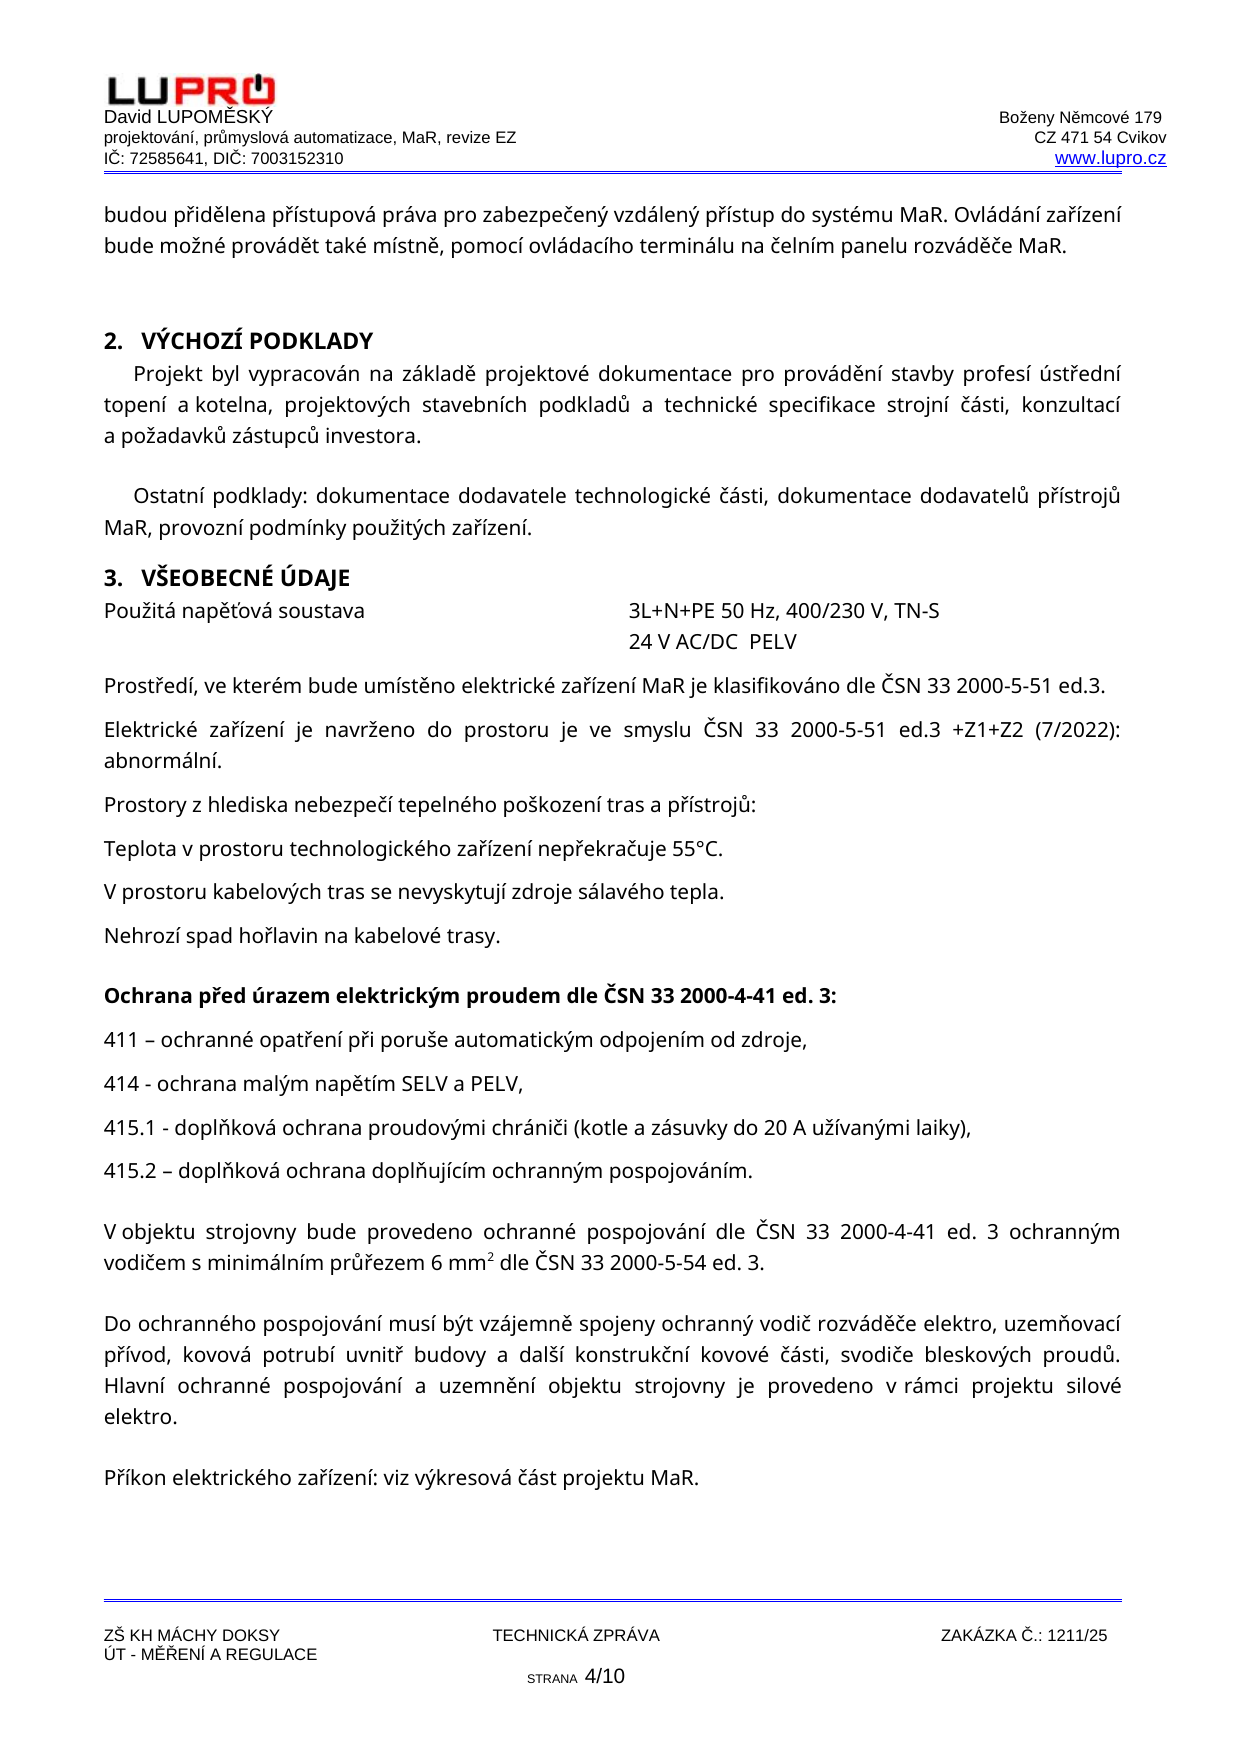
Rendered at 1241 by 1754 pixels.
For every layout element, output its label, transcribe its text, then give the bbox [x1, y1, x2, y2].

text Prostory z hlediska nebezpečí tepelného poškození tras a přístrojů: [103, 787, 1122, 818]
text 414 - ochrana malým napětím SELV a PELV, [103, 1066, 1122, 1098]
text Příkon elektrického zařízení: viz výkresová část projektu MaR. [103, 1460, 1122, 1491]
text V objektu strojovny bude provedeno ochranné pospojování dle ČSN 33 2000-4-41 ed. 3 ochranným vodičem s minimálním průřezem 6 mm2 dle ČSN 33 2000-5-54 ed. 3. [103, 1214, 1122, 1277]
text 415.1 - doplňková ochrana proudovými chrániči (kotle a zásuvky do 20 A užívanými laiky), [103, 1110, 1122, 1141]
list výchozí podklady [103, 325, 1122, 356]
text 411 – ochranné opatření při poruše automatickým odpojením od zdroje, [103, 1023, 1122, 1054]
text Použitá napěťová soustava 3L+N+PE 50 Hz, 400/230 V, TN-S [103, 593, 1122, 625]
picture [103, 73, 279, 107]
text Projekt byl vypracován na základě projektové dokumentace pro provádění stavby profesí ústřední topení a kotelna, projektových stavebních podkladů a technické specifikace strojní části, konzultací a požadavků zástupců investora. [103, 356, 1122, 450]
text Elektrické zařízení je navrženo do prostoru je ve smyslu ČSN 33 2000-5-51 ed.3 +Z1+Z2 (7/2022): abnormální. [103, 712, 1122, 775]
text Do ochranného pospojování musí být vzájemně spojeny ochranný vodič rozváděče elektro, uzemňovací přívod, kovová potrubí uvnitř budovy a další konstrukční kovové části, svodiče bleskových proudů. Hlavní ochranné pospojování a uzemnění objektu strojovny je provedeno v rámci projektu silové elektro. [103, 1306, 1122, 1431]
text Nehrozí spad hořlavin na kabelové trasy. [103, 918, 1122, 950]
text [103, 198, 1122, 260]
text 415.2 – doplňková ochrana doplňujícím ochranným pospojováním. [103, 1154, 1122, 1185]
text Prostředí, ve kterém bude umístěno elektrické zařízení MaR je klasifikováno dle ČSN 33 2000-5-51 ed.3. [103, 668, 1122, 700]
text 24 V AC/DC PELV [103, 625, 1122, 656]
text Ochrana před úrazem elektrickým proudem dle ČSN 33 2000-4-41 ed. 3: [103, 979, 1122, 1010]
text Teplota v prostoru technologického zařízení nepřekračuje . [103, 831, 1122, 862]
list všeobecné údaje [103, 562, 1122, 593]
text Ostatní podklady: dokumentace dodavatele technologické části, dokumentace dodavatelů přístrojů MaR, provozní podmínky použitých zařízení. [103, 479, 1122, 541]
text V prostoru kabelových tras se nevyskytují zdroje sálavého tepla. [103, 875, 1122, 906]
